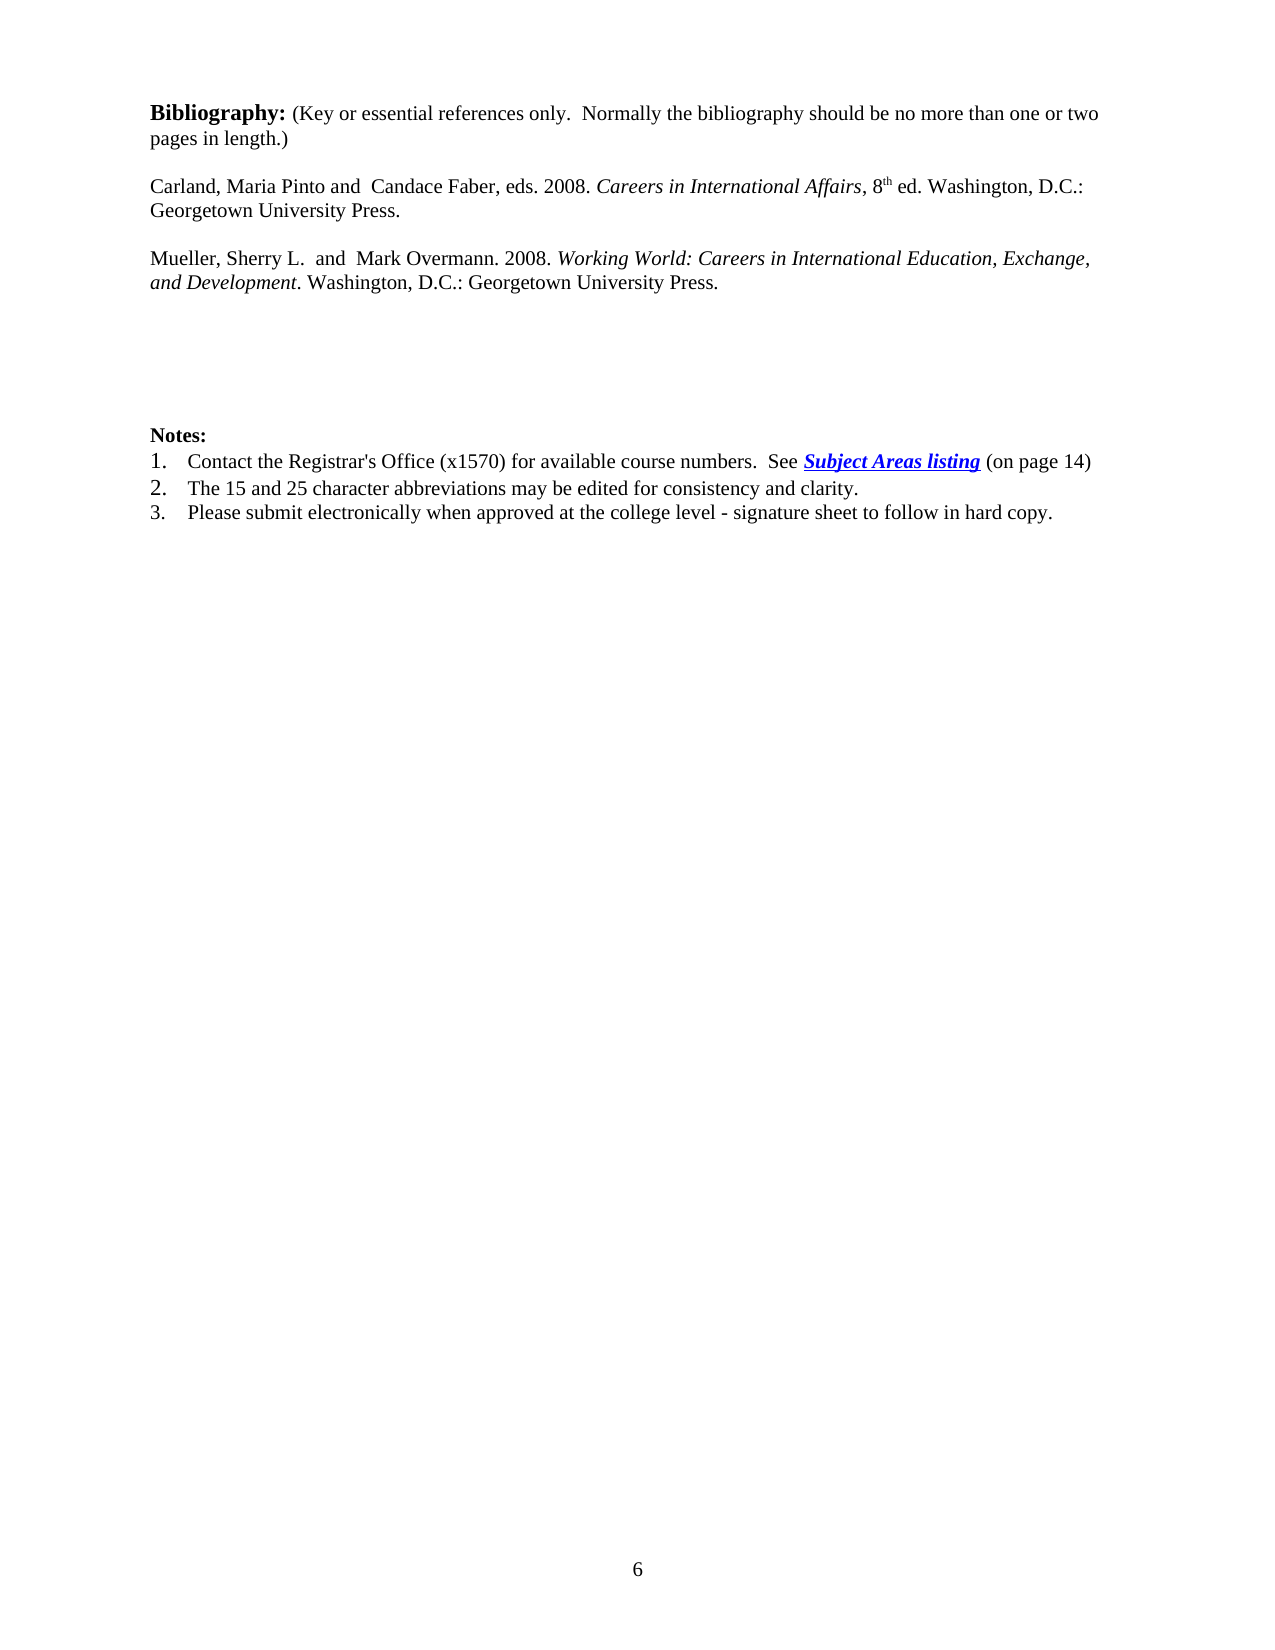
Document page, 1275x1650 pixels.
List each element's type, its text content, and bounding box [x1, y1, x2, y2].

text Carland, Maria Pinto and Candace Faber, eds. 2008. Careers in International Affairs, 8th ed. Washington, D.C.: Georgetown University Press. [150, 173, 1125, 222]
text Notes: [150, 423, 1125, 447]
text Bibliography: (Key or essential references only. Normally the bibliography should be no more than one or two pages in length.) [150, 99, 1125, 149]
list Please submit electronically when approved at the college level - signature sheet to follow in hard copy. [150, 500, 1125, 524]
text Mueller, Sherry L. and Mark Overmann. 2008. Working World: Careers in International Education, Exchange, and Development. Washington, D.C.: Georgetown University Press. [150, 246, 1125, 294]
list The 15 and 25 character abbreviations may be edited for consistency and clarity. [150, 474, 1125, 500]
list Contact the Registrar's Office (x1570) for available course numbers. See Subject Areas listing (on page 14) [150, 447, 1125, 474]
